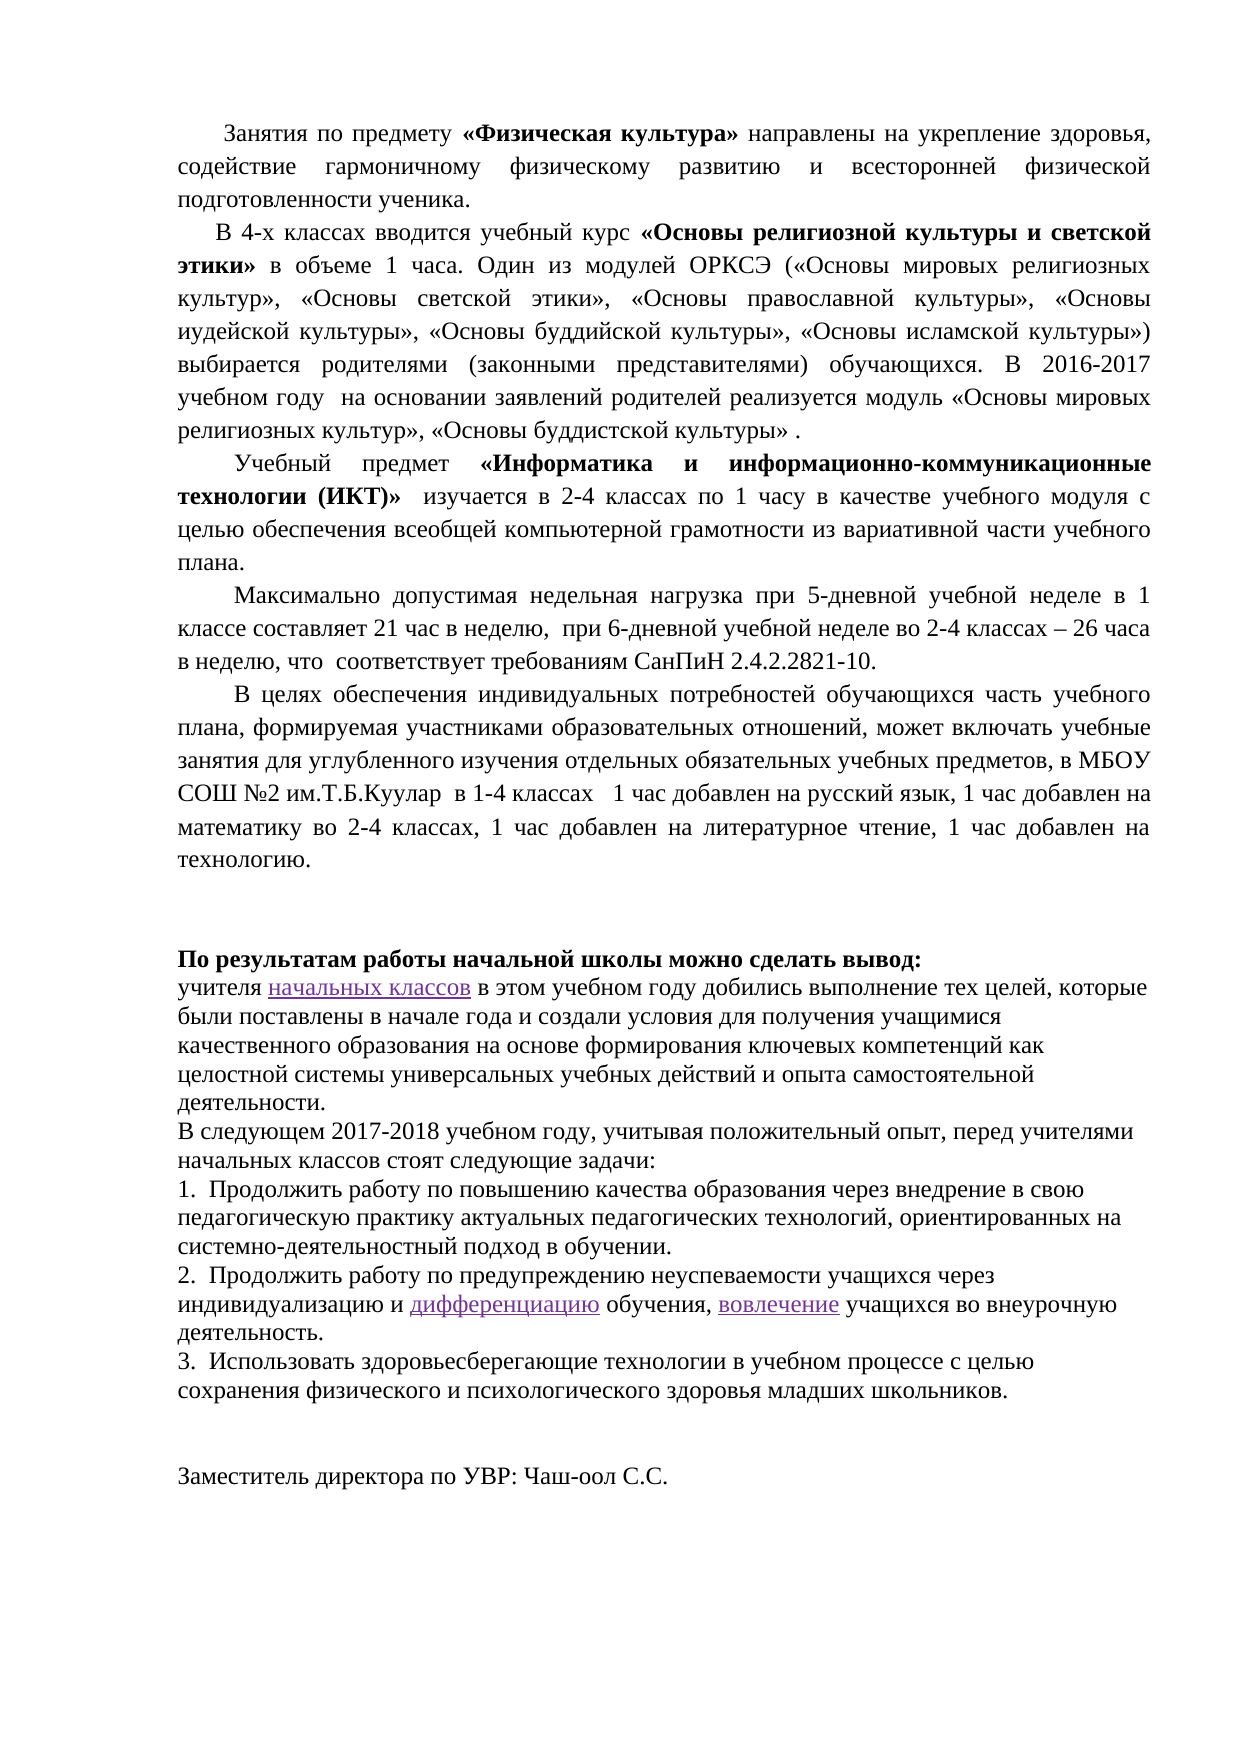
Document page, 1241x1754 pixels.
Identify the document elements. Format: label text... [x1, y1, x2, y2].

text Учебный предмет «Информатика и информационно-коммуникационные технологии (ИКТ)» изучается в 2-4 классах по 1 часу в качестве учебного модуля с целью обеспечения всеобщей компьютерной грамотности из вариативной части учебного плана. [177, 448, 1152, 576]
text В целях обеспечения индивидуальных потребностей обучающихся часть учебного плана, формируемая участниками образовательных отношений, может включать учебные занятия для углубленного изучения отдельных обязательных учебных предметов, в МБОУ СОШ №2 им.Т.Б.Куулар в 1-4 классах 1 час добавлен на русский язык, 1 час добавлен на математику во 2-4 классах, 1 час добавлен на литературное чтение, 1 час добавлен на технологию. [177, 679, 1152, 873]
text 3. Использовать здоровьесберегающие технологии в учебном процессе с целью сохранения физического и психологического здоровья младших школьников. [177, 1346, 1152, 1404]
text учителя начальных классов в этом учебном году добились выполнение тех целей, которые были поставлены в начале года и создали условия для получения учащимися качественного образования на основе формирования ключевых компетенций как целостной системы универсальных учебных действий и опыта самостоятельной деятельности. [177, 972, 1152, 1116]
text В следующем 2017-2018 учебном году, учитывая положительный опыт, перед учителями начальных классов стоят следующие задачи: [177, 1116, 1152, 1174]
text 2. Продолжить работу по предупреждению неуспеваемости учащихся через индивидуализацию и дифференциацию обучения, вовлечение учащихся во внеурочную деятельность. [177, 1260, 1152, 1346]
text Заместитель директора по УВР: Чаш-оол С.С. [177, 1461, 1152, 1490]
text Максимально допустимая недельная нагрузка при 5-дневной учебной неделе в 1 классе составляет 21 час в неделю, при 6-дневной учебной неделе во 2-4 классах – 26 часа в неделю, что соответствует требованиям СанПиН 2.4.2.2821-10. [177, 580, 1152, 675]
text По результатам работы начальной школы можно сделать вывод: [177, 944, 1152, 972]
text 1. Продолжить работу по повышению качества образования через внедрение в свою педагогическую практику актуальных педагогических технологий, ориентированных на системно-деятельностный подход в обучении. [177, 1174, 1152, 1260]
text В 4-х классах вводится учебный курс «Основы религиозной культуры и светской этики» в объеме 1 часа. Один из модулей ОРКСЭ («Основы мировых религиозных культур», «Основы светской этики», «Основы православной культуры», «Основы иудейской культуры», «Основы буддийской культуры», «Основы исламской культуры») выбирается родителями (законными представителями) обучающихся. В 2016-2017 учебном году на основании заявлений родителей реализуется модуль «Основы мировых религиозных культур», «Основы буддистской культуры» . [177, 217, 1152, 444]
text Занятия по предмету «Физическая культура» направлены на укрепление здоровья, содействие гармоничному физическому развитию и всесторонней физической подготовленности ученика. [177, 118, 1152, 213]
